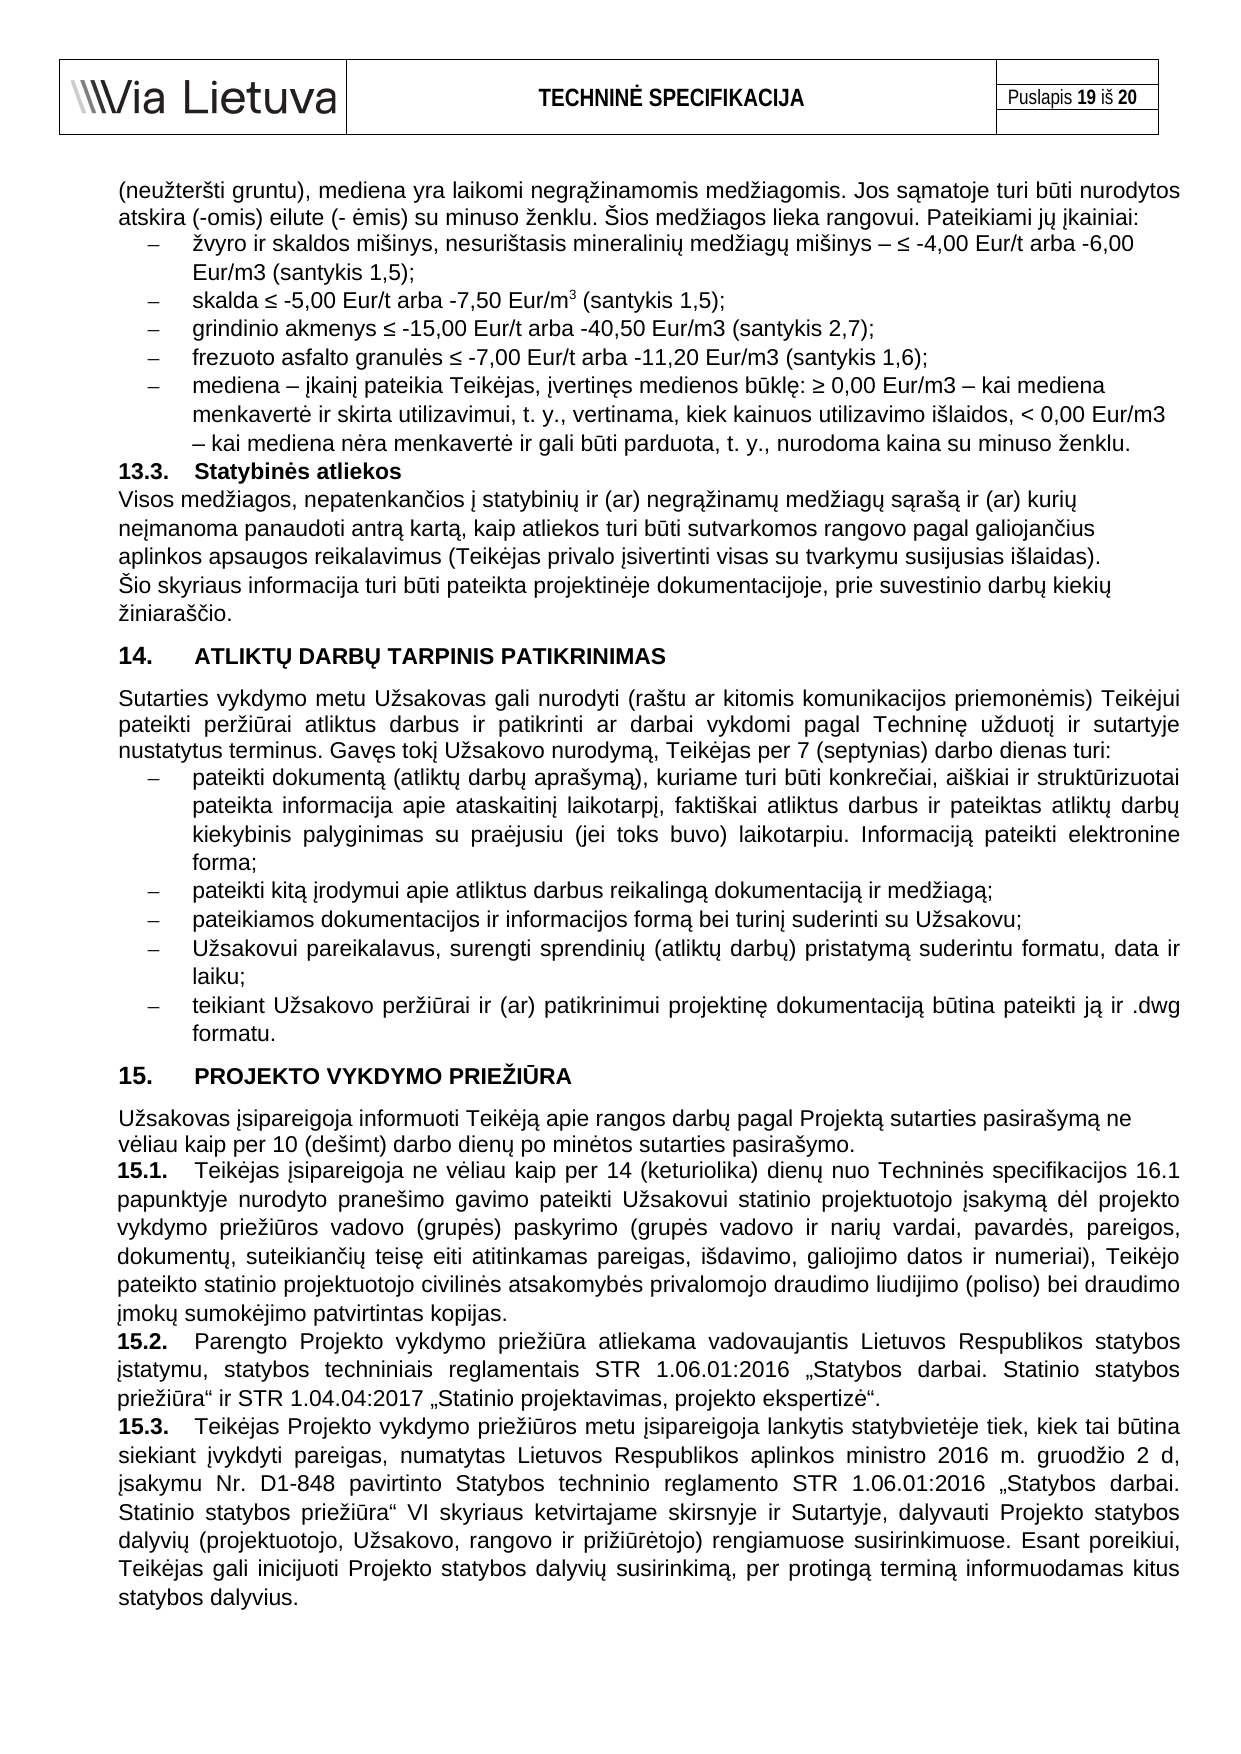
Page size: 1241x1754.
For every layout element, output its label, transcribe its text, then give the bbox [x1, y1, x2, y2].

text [118, 177, 1181, 230]
list teikiant Užsakovo peržiūrai ir (ar) patikrinimui projektinę dokumentaciją būtina pateikti ją ir .dwg formatu. [148, 992, 1181, 1046]
list pateikiamos dokumentacijos ir informacijos formą bei turinį suderinti su Užsakovu; [148, 906, 1181, 932]
list grindinio akmenys ≤ -15,00 Eur/t arba -40,50 Eur/m3 (santykis 2,7); [148, 315, 1181, 342]
list mediena – įkainį pateikia Teikėjas, įvertinęs medienos būklę: ≥ 0,00 Eur/m3 – kai mediena menkavertė ir skirta utilizavimui, t. y., vertinama, kiek kainuos utilizavimo išlaidos, < 0,00 Eur/m3 – kai mediena nėra menkavertė ir gali būti parduota, t. y., nurodoma kaina su minuso ženklu. [148, 372, 1181, 456]
text Visos medžiagos, nepatenkančios į statybinių ir (ar) negrąžinamų medžiagų sąrašą ir (ar) kurių neįmanoma panaudoti antrą kartą, kaip atliekos turi būti sutvarkomos rangovo pagal galiojančius aplinkos apsaugos reikalavimus (Teikėjas privalo įsivertinti visas su tvarkymu susijusias išlaidas). [118, 486, 1181, 569]
list pateikti dokumentą (atliktų darbų aprašymą), kuriame turi būti konkrečiai, aiškiai ir struktūrizuotai pateikta informacija apie ataskaitinį laikotarpį, faktiškai atliktus darbus ir pateiktas atliktų darbų kiekybinis palyginimas su praėjusiu (jei toks buvo) laikotarpiu. Informaciją pateikti elektronine forma; [148, 764, 1181, 875]
list ATLIKTŲ DARBŲ TARPINIS PATIKRINIMAS [118, 641, 1181, 670]
list Teikėjas įsipareigoja ne vėliau kaip per 14 (keturiolika) dienų nuo Techninės specifikacijos 16.1 papunktyje nurodyto pranešimo gavimo pateikti Užsakovui statinio projektuotojo įsakymą dėl projekto vykdymo priežiūros vadovo (grupės) paskyrimo (grupės vadovo ir narių vardai, pavardės, pareigos, dokumentų, suteikiančių teisę eiti atitinkamas pareigas, išdavimo, galiojimo datos ir numeriai), Teikėjo pateikto statinio projektuotojo civilinės atsakomybės privalomojo draudimo liudijimo (poliso) bei draudimo įmokų sumokėjimo patvirtintas kopijas. [117, 1157, 1181, 1326]
list skalda ≤ -5,00 Eur/t arba -7,50 Eur/m3 (santykis 1,5); [148, 287, 1181, 313]
text Šio skyriaus informacija turi būti pateikta projektinėje dokumentacijoje, prie suvestinio darbų kiekių žiniaraščio. [118, 572, 1181, 626]
list Parengto Projekto vykdymo priežiūra atliekama vadovaujantis Lietuvos Respublikos statybos įstatymu, statybos techniniais reglamentais STR 1.06.01:2016 „Statybos darbai. Statinio statybos priežiūra“ ir STR 1.04.04:2017 „Statinio projektavimas, projekto ekspertizė“. [117, 1328, 1181, 1411]
list pateikti kitą įrodymui apie atliktus darbus reikalingą dokumentaciją ir medžiagą; [148, 877, 1181, 904]
list Užsakovui pareikalavus, surengti sprendinių (atliktų darbų) pristatymą suderintu formatu, data ir laiku; [148, 934, 1181, 989]
text Sutarties vykdymo metu Užsakovas gali nurodyti (raštu ar kitomis komunikacijos priemonėmis) Teikėjui pateikti peržiūrai atliktus darbus ir patikrinti ar darbai vykdomi pagal Techninę užduotį ir sutartyje nustatytus terminus. Gavęs tokį Užsakovo nurodymą, Teikėjas per 7 (septynias) darbo dienas turi: [118, 684, 1181, 764]
picture [70, 80, 336, 114]
list Teikėjas Projekto vykdymo priežiūros metu įsipareigoja lankytis statybvietėje tiek, kiek tai būtina siekiant įvykdyti pareigas, numatytas Lietuvos Respublikos aplinkos ministro 2016 m. gruodžio 2 d, įsakymu Nr. D1-848 pavirtinto Statybos techninio reglamento STR 1.06.01:2016 „Statybos darbai. Statinio statybos priežiūra“ VI skyriaus ketvirtajame skirsnyje ir Sutartyje, dalyvauti Projekto statybos dalyvių (projektuotojo, Užsakovo, rangovo ir prižiūrėtojo) rengiamuose susirinkimuose. Esant poreikiui, Teikėjas gali inicijuoti Projekto statybos dalyvių susirinkimą, per protingą terminą informuodamas kitus statybos dalyvius. [118, 1413, 1181, 1610]
list PROJEKTO VYKDYMO PRIEŽIŪRA [118, 1061, 1181, 1090]
list Statybinės atliekos [118, 458, 1181, 484]
list frezuoto asfalto granulės ≤ -7,00 Eur/t arba -11,20 Eur/m3 (santykis 1,6); [148, 344, 1181, 370]
list Užsakovas įsipareigoja informuoti Teikėją apie rangos darbų pagal Projektą sutarties pasirašymą ne vėliau kaip per 10 (dešimt) darbo dienų po minėtos sutarties pasirašymo. [118, 1104, 1181, 1157]
list žvyro ir skaldos mišinys, nesurištasis mineralinių medžiagų mišinys – ≤ -4,00 Eur/t arba -6,00 Eur/m3 (santykis 1,5); [148, 230, 1181, 285]
